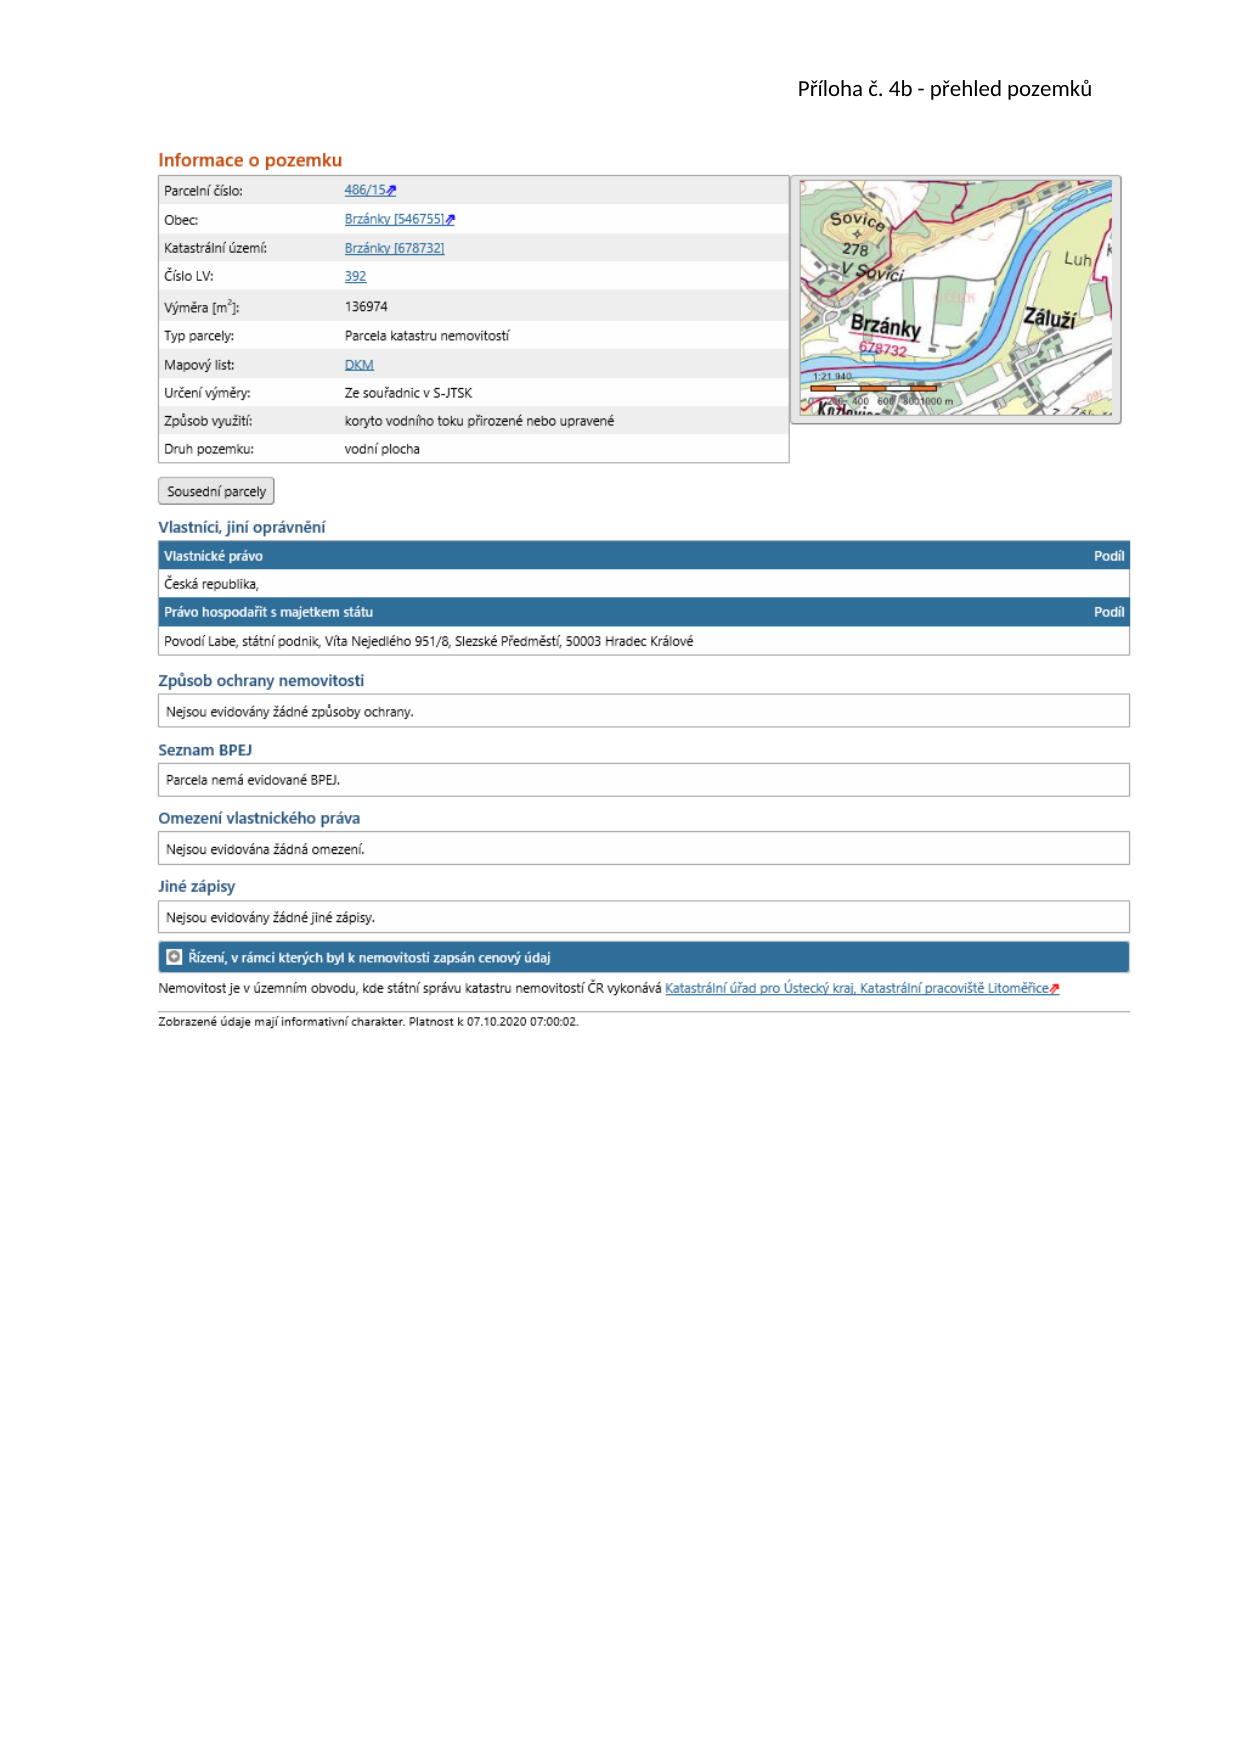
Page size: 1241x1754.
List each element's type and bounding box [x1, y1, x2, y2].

picture [147, 147, 1140, 1038]
